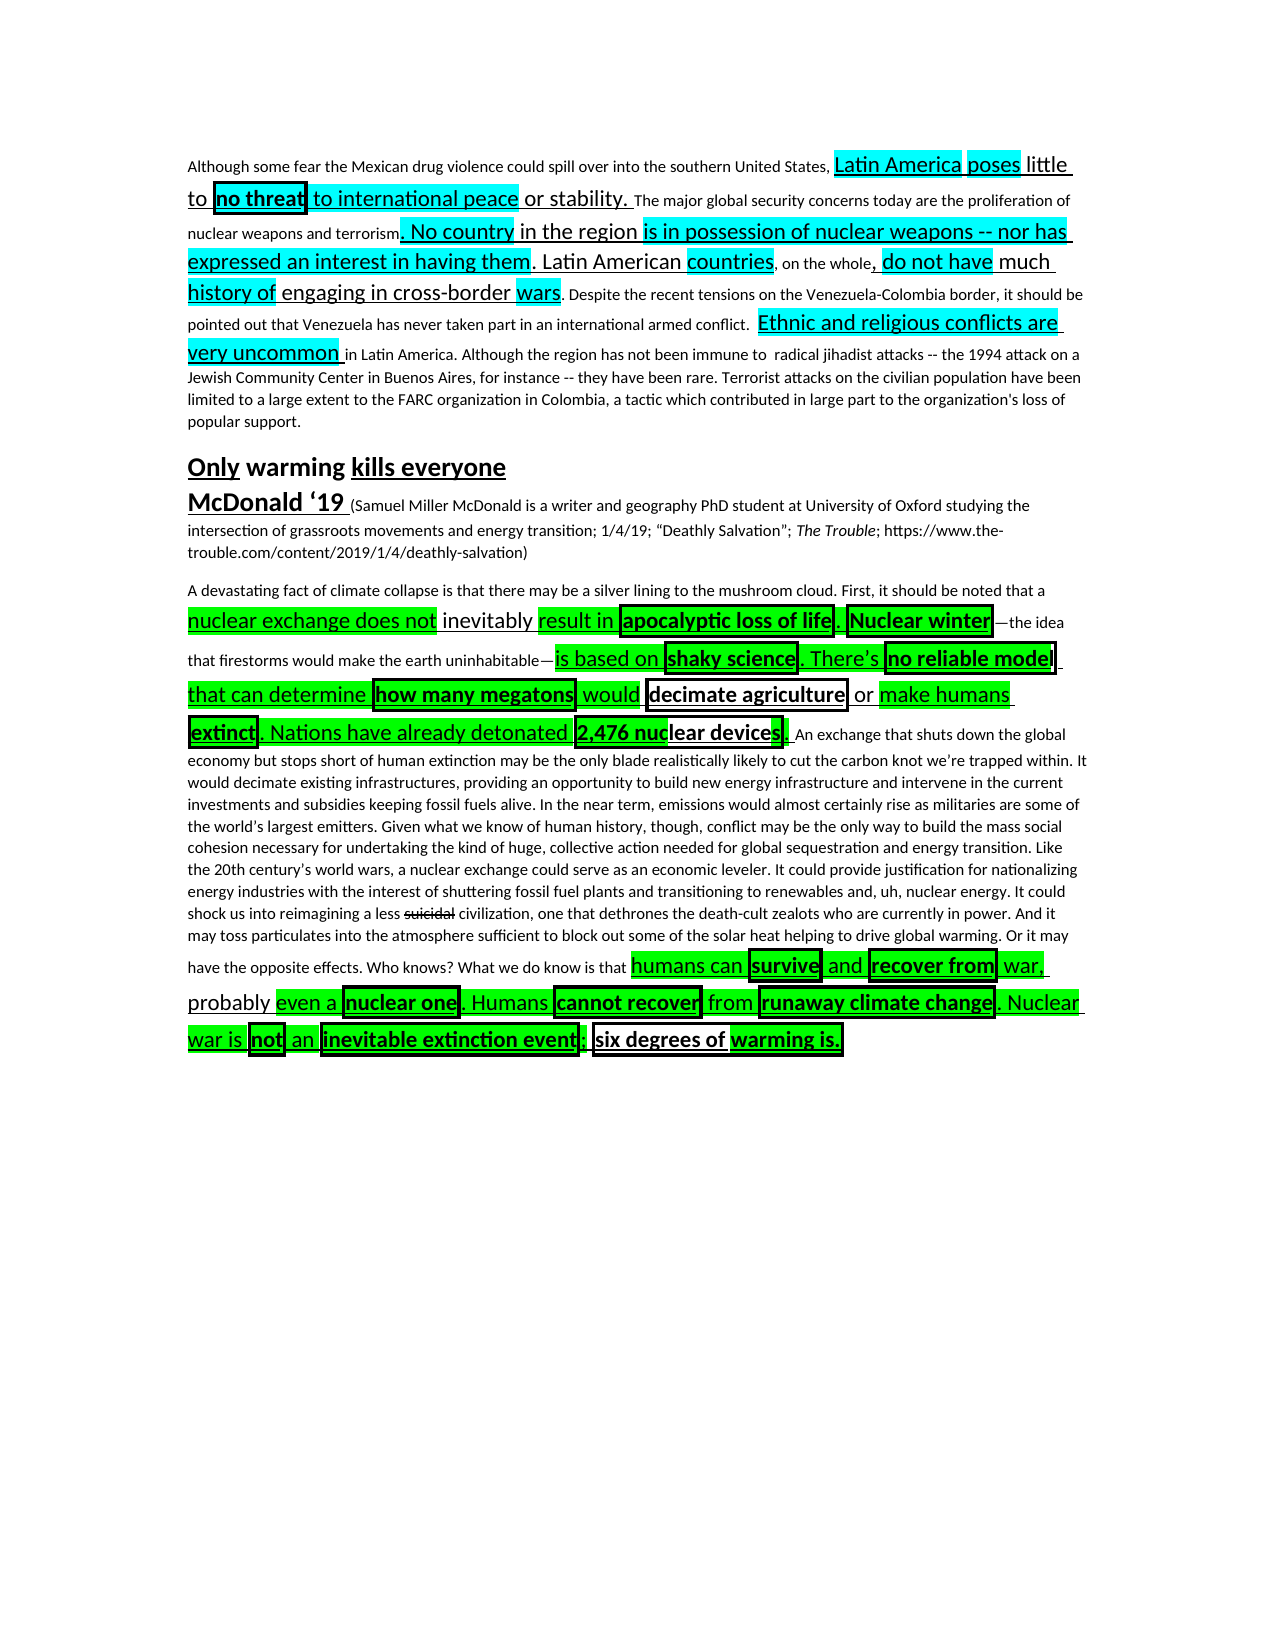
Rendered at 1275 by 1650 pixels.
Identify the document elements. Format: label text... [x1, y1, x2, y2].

text Although some fear the Mexican drug violence could spill over into the southern United States, Latin America poses little to no threat to international peace or stability. The major global security concerns today are the proliferation of nuclear weapons and terrorism. No country in the region is in possession of nuclear weapons -- nor has expressed an interest in having them. Latin American countries, on the whole, do not have much history of engaging in cross-border wars. Despite the recent tensions on the Venezuela-Colombia border, it should be pointed out that Venezuela has never taken part in an international armed conflict. Ethnic and religious conflicts are very uncommon in Latin America. Although the region has not been immune to radical jihadist attacks -- the 1994 attack on a Jewish Community Center in Buenos Aires, for instance -- they have been rare. Terrorist attacks on the civilian population have been limited to a large extent to the FARC organization in Colombia, a tactic which contributed in large part to the organization's loss of popular support. [187, 150, 1087, 432]
subtitle Only warming kills everyone [187, 450, 1087, 483]
text A devastating fact of climate collapse is that there may be a silver lining to the mushroom cloud. First, it should be noted that a nuclear exchange does not inevitably result in apocalyptic loss of life. Nuclear winter—the idea that firestorms would make the earth uninhabitable—is based on shaky science. There’s no reliable model that can determine how many megatons would decimate agriculture or make humans extinct. Nations have already detonated 2,476 nuclear devices. An exchange that shuts down the global economy but stops short of human extinction may be the only blade realistically likely to cut the carbon knot we’re trapped within. It would decimate existing infrastructures, providing an opportunity to build new energy infrastructure and intervene in the current investments and subsidies keeping fossil fuels alive. In the near term, emissions would almost certainly rise as militaries are some of the world’s largest emitters. Given what we know of human history, though, conflict may be the only way to build the mass social cohesion necessary for undertaking the kind of huge, collective action needed for global sequestration and energy transition. Like the 20th century’s world wars, a nuclear exchange could serve as an economic leveler. It could provide justification for nationalizing energy industries with the interest of shuttering fossil fuel plants and transitioning to renewables and, uh, nuclear energy. It could shock us into reimagining a less suicidal civilization, one that dethrones the death-cult zealots who are currently in power. And it may toss particulates into the atmosphere sufficient to block out some of the solar heat helping to drive global warming. Or it may have the opposite effects. Who knows? What we do know is that humans can survive and recover from war, probably even a nuclear one. Humans cannot recover from runaway climate change. Nuclear war is not an inevitable extinction event; six degrees of warming is. [187, 581, 1087, 1057]
text McDonald ‘19 (Samuel Miller McDonald is a writer and geography PhD student at University of Oxford studying the intersection of grassroots movements and energy transition; 1/4/19; “Deathly Salvation”; The Trouble; https://www.the-trouble.com/content/2019/1/4/deathly-salvation) [187, 486, 1087, 562]
